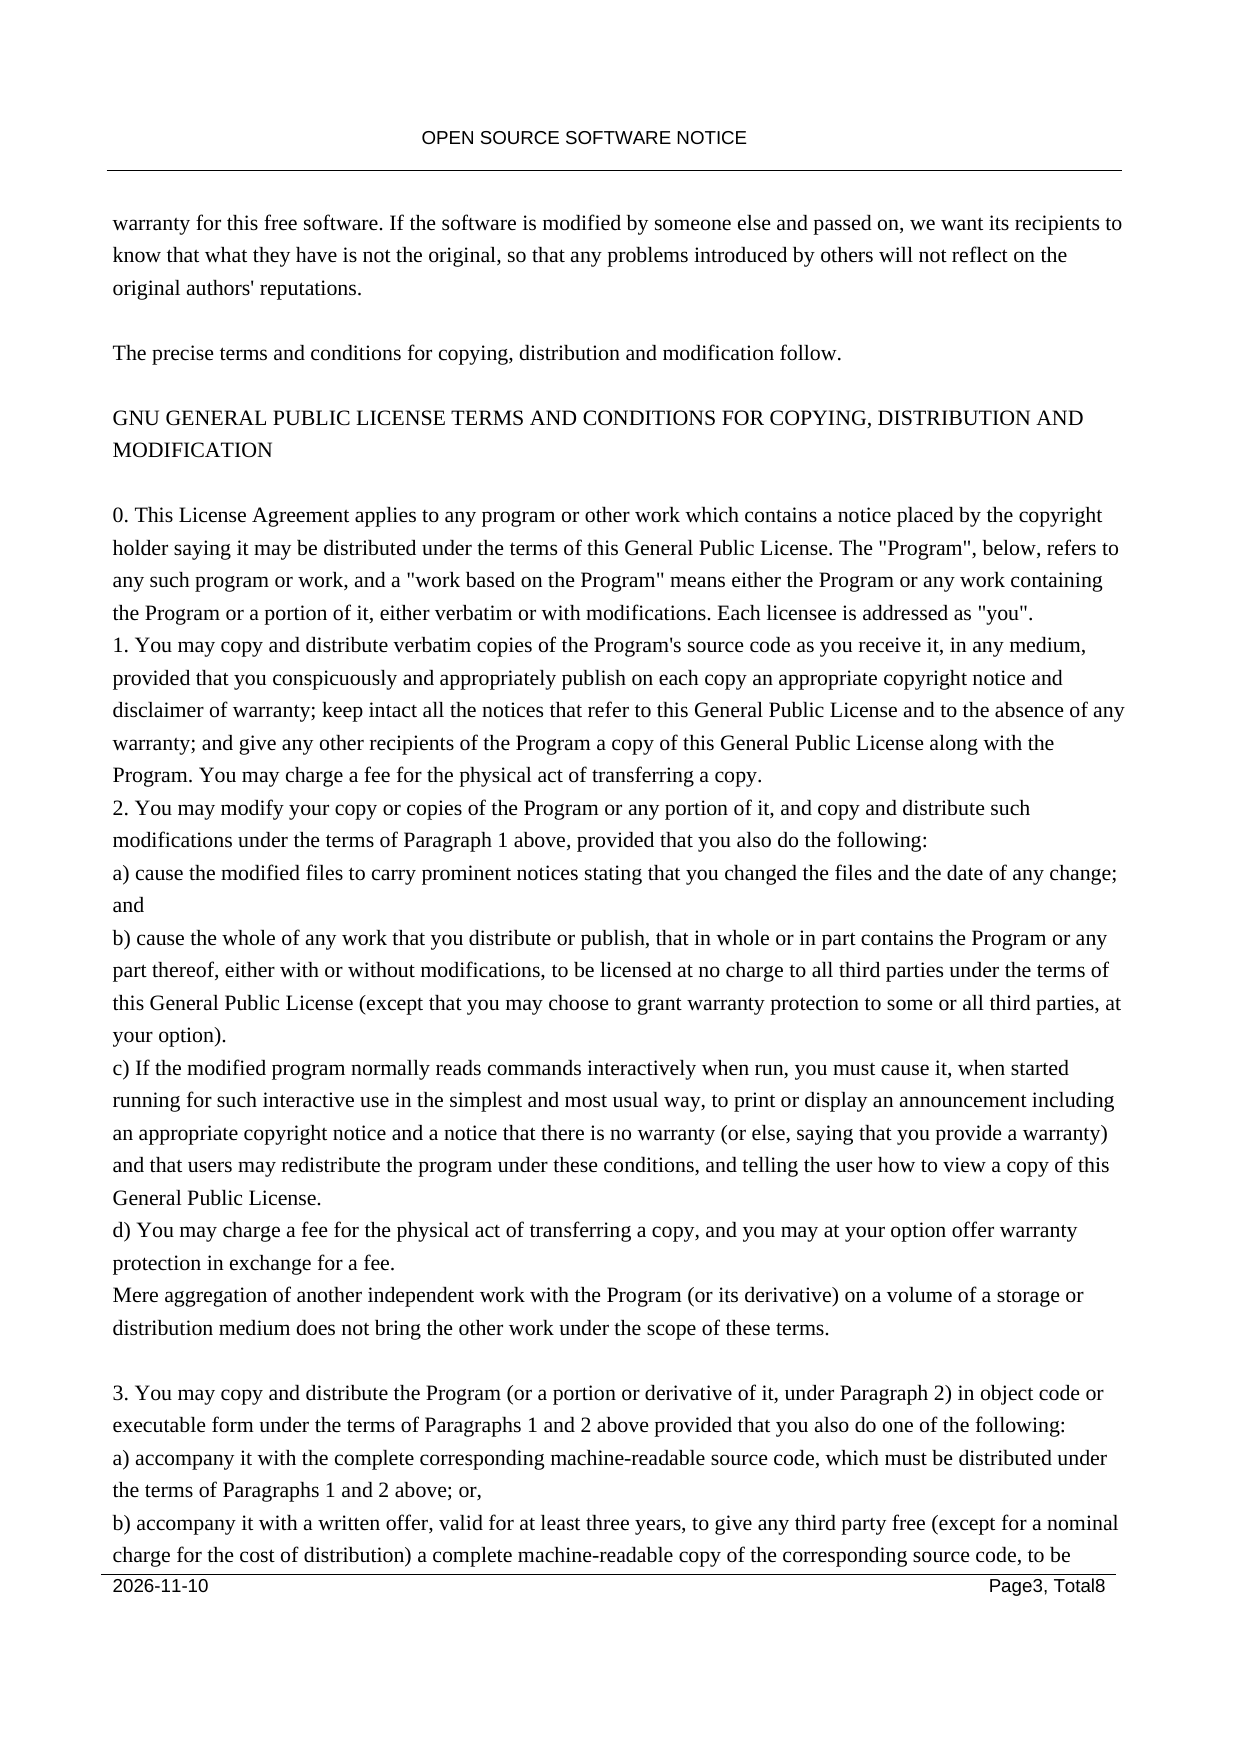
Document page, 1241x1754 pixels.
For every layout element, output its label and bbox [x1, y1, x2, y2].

text [112, 206, 1128, 1571]
